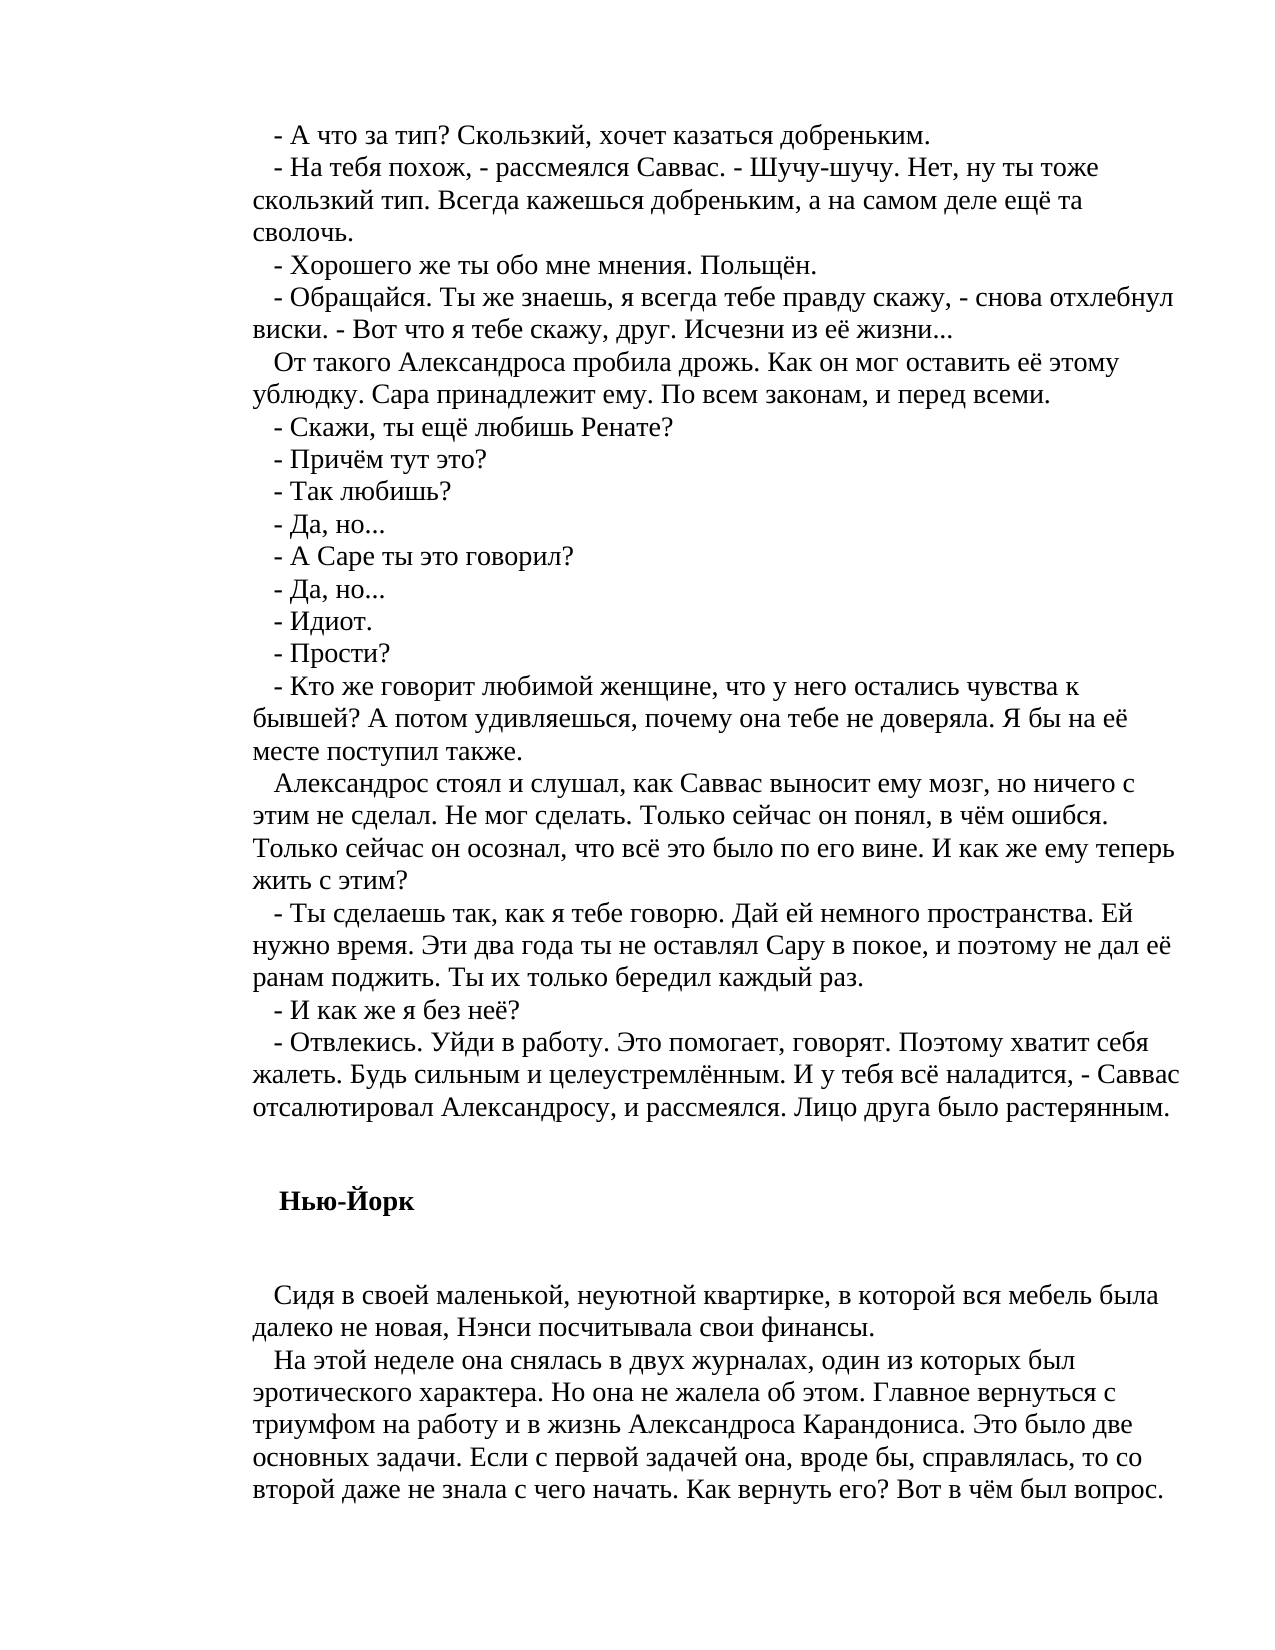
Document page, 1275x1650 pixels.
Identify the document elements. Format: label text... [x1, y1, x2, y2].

text - А что за тип? Скользкий, хочет казаться добреньким. [252, 118, 1186, 151]
subtitle Нью-Йорк [177, 1184, 1186, 1216]
text На этой неделе она снялась в двух журналах, один из которых был эротического характера. Но она не жалела об этом. Главное вернуться с триумфом на работу и в жизнь Александроса Карандониса. Это было две основных задачи. Если с первой задачей она, вроде бы, справлялась, то со второй даже не знала с чего начать. Как вернуть его? Вот в чём был вопрос. [252, 1343, 1186, 1505]
text - Прости? [252, 636, 1186, 669]
text Александрос стоял и слушал, как Саввас выносит ему мозг, но ничего с этим не сделал. Не мог сделать. Только сейчас он понял, в чём ошибся. Только сейчас он осознал, что всё это было по его вине. И как же ему теперь жить с этим? [252, 766, 1186, 896]
text - Так любишь? [252, 474, 1186, 507]
text - На тебя похож, - рассмеялся Саввас. - Шучу-шучу. Нет, ну ты тоже скользкий тип. Всегда кажешься добреньким, а на самом деле ещё та сволочь. [252, 151, 1186, 248]
text - Обращайся. Ты же знаешь, я всегда тебе правду скажу, - снова отхлебнул виски. - Вот что я тебе скажу, друг. Исчезни из её жизни... [252, 280, 1186, 345]
text От такого Александроса пробила дрожь. Как он мог оставить её этому ублюдку. Сара принадлежит ему. По всем законам, и перед всеми. [252, 345, 1186, 410]
text - Кто же говорит любимой женщине, что у него остались чувства к бывшей? А потом удивляешься, почему она тебе не доверяла. Я бы на её месте поступил также. [252, 669, 1186, 766]
text - И как же я без неё? [252, 993, 1186, 1025]
text - Причём тут это? [252, 442, 1186, 474]
text - Идиот. [252, 604, 1186, 636]
text - Отвлекись. Уйди в работу. Это помогает, говорят. Поэтому хватит себя жалеть. Будь сильным и целеустремлённым. И у тебя всё наладится, - Саввас отсалютировал Александросу, и рассмеялся. Лицо друга было растерянным. [252, 1025, 1186, 1122]
text - Скажи, ты ещё любишь Ренате? [252, 410, 1186, 442]
text - Ты сделаешь так, как я тебе говорю. Дай ей немного пространства. Ей нужно время. Эти два года ты не оставлял Сару в покое, и поэтому не дал её ранам поджить. Ты их только бередил каждый раз. [252, 896, 1186, 993]
text - Да, но... [252, 572, 1186, 604]
text - А Саре ты это говорил? [252, 539, 1186, 572]
text - Да, но... [252, 507, 1186, 539]
text Сидя в своей маленькой, неуютной квартирке, в которой вся мебель была далеко не новая, Нэнси посчитывала свои финансы. [252, 1278, 1186, 1343]
text - Хорошего же ты обо мне мнения. Польщён. [252, 248, 1186, 280]
